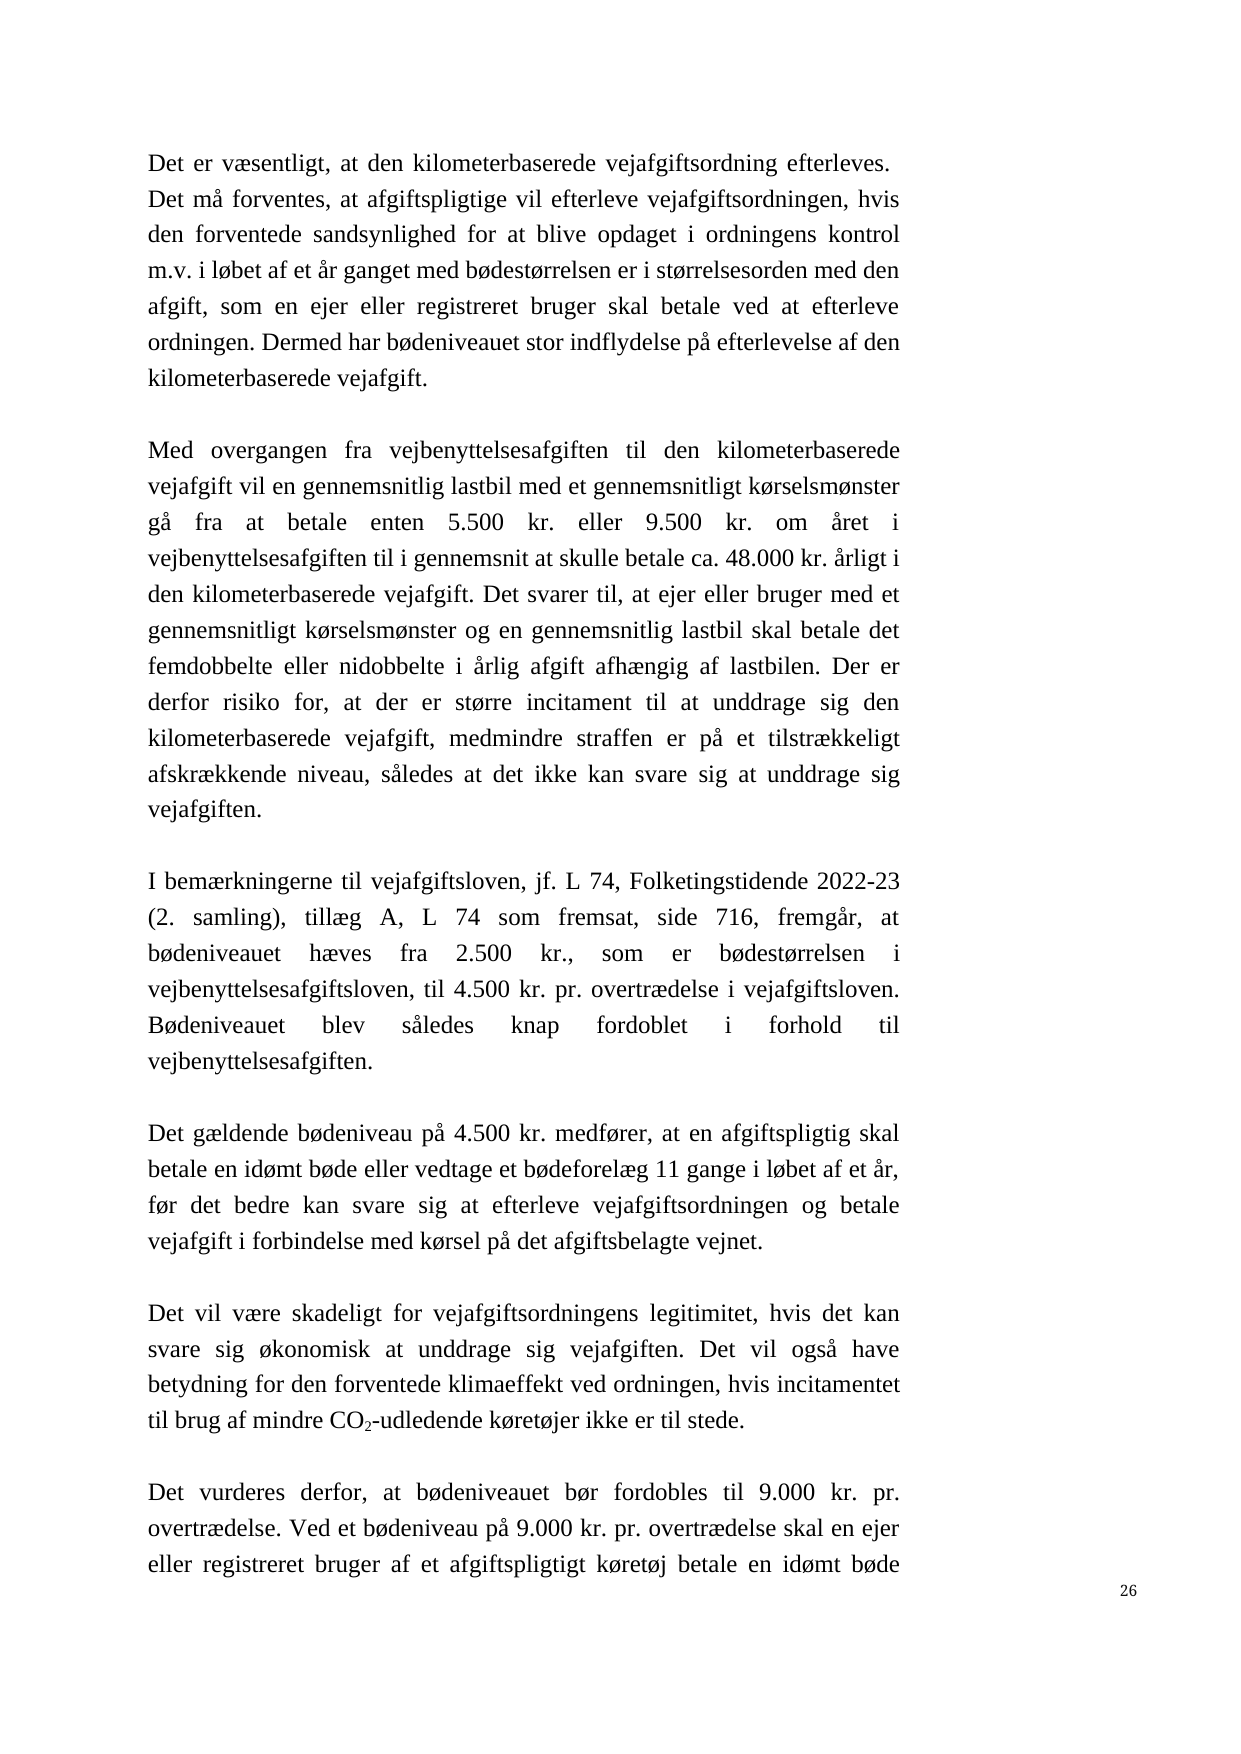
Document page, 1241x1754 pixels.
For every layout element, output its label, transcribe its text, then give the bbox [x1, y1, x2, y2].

text Det gældende bødeniveau på 4.500 kr. medfører, at en afgiftspligtig skal betale en idømt bøde eller vedtage et bødeforelæg 11 gange i løbet af et år, før det bedre kan svare sig at efterleve vejafgiftsordningen og betale vejafgift i forbindelse med kørsel på det afgiftsbelagte vejnet. [148, 1118, 901, 1254]
text Det er væsentligt, at den kilometerbaserede vejafgiftsordning efterleves. Det må forventes, at afgiftspligtige vil efterleve vejafgiftsordningen, hvis den forventede sandsynlighed for at blive opdaget i ordningens kontrol m.v. i løbet af et år ganget med bødestørrelsen er i størrelsesorden med den afgift, som en ejer eller registreret bruger skal betale ved at efterleve ordningen. Dermed har bødeniveauet stor indflydelse på efterlevelse af den kilometerbaserede vejafgift. [148, 148, 901, 392]
text I bemærkningerne til vejafgiftsloven, jf. L 74, Folketingstidende 2022-23 (2. samling), tillæg A, L 74 som fremsat, side 716, fremgår, at bødeniveauet hæves fra 2.500 kr., som er bødestørrelsen i vejbenyttelsesafgiftsloven, til 4.500 kr. pr. overtrædelse i vejafgiftsloven. Bødeniveauet blev således knap fordoblet i forhold til vejbenyttelsesafgiften. [148, 866, 901, 1075]
text Med overgangen fra vejbenyttelsesafgiften til den kilometerbaserede vejafgift vil en gennemsnitlig lastbil med et gennemsnitligt kørselsmønster gå fra at betale enten 5.500 kr. eller 9.500 kr. om året i vejbenyttelsesafgiften til i gennemsnit at skulle betale ca. 48.000 kr. årligt i den kilometerbaserede vejafgift. Det svarer til, at ejer eller bruger med et gennemsnitligt kørselsmønster og en gennemsnitlig lastbil skal betale det femdobbelte eller nidobbelte i årlig afgift afhængig af lastbilen. Der er derfor risiko for, at der er større incitament til at unddrage sig den kilometerbaserede vejafgift, medmindre straffen er på et tilstrækkeligt afskrækkende niveau, således at det ikke kan svare sig at unddrage sig vejafgiften. [148, 435, 901, 823]
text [148, 1477, 901, 1578]
text Det vil være skadeligt for vejafgiftsordningens legitimitet, hvis det kan svare sig økonomisk at unddrage sig vejafgiften. Det vil også have betydning for den forventede klimaeffekt ved ordningen, hvis incitamentet til brug af mindre CO2-udledende køretøjer ikke er til stede. [148, 1298, 901, 1434]
